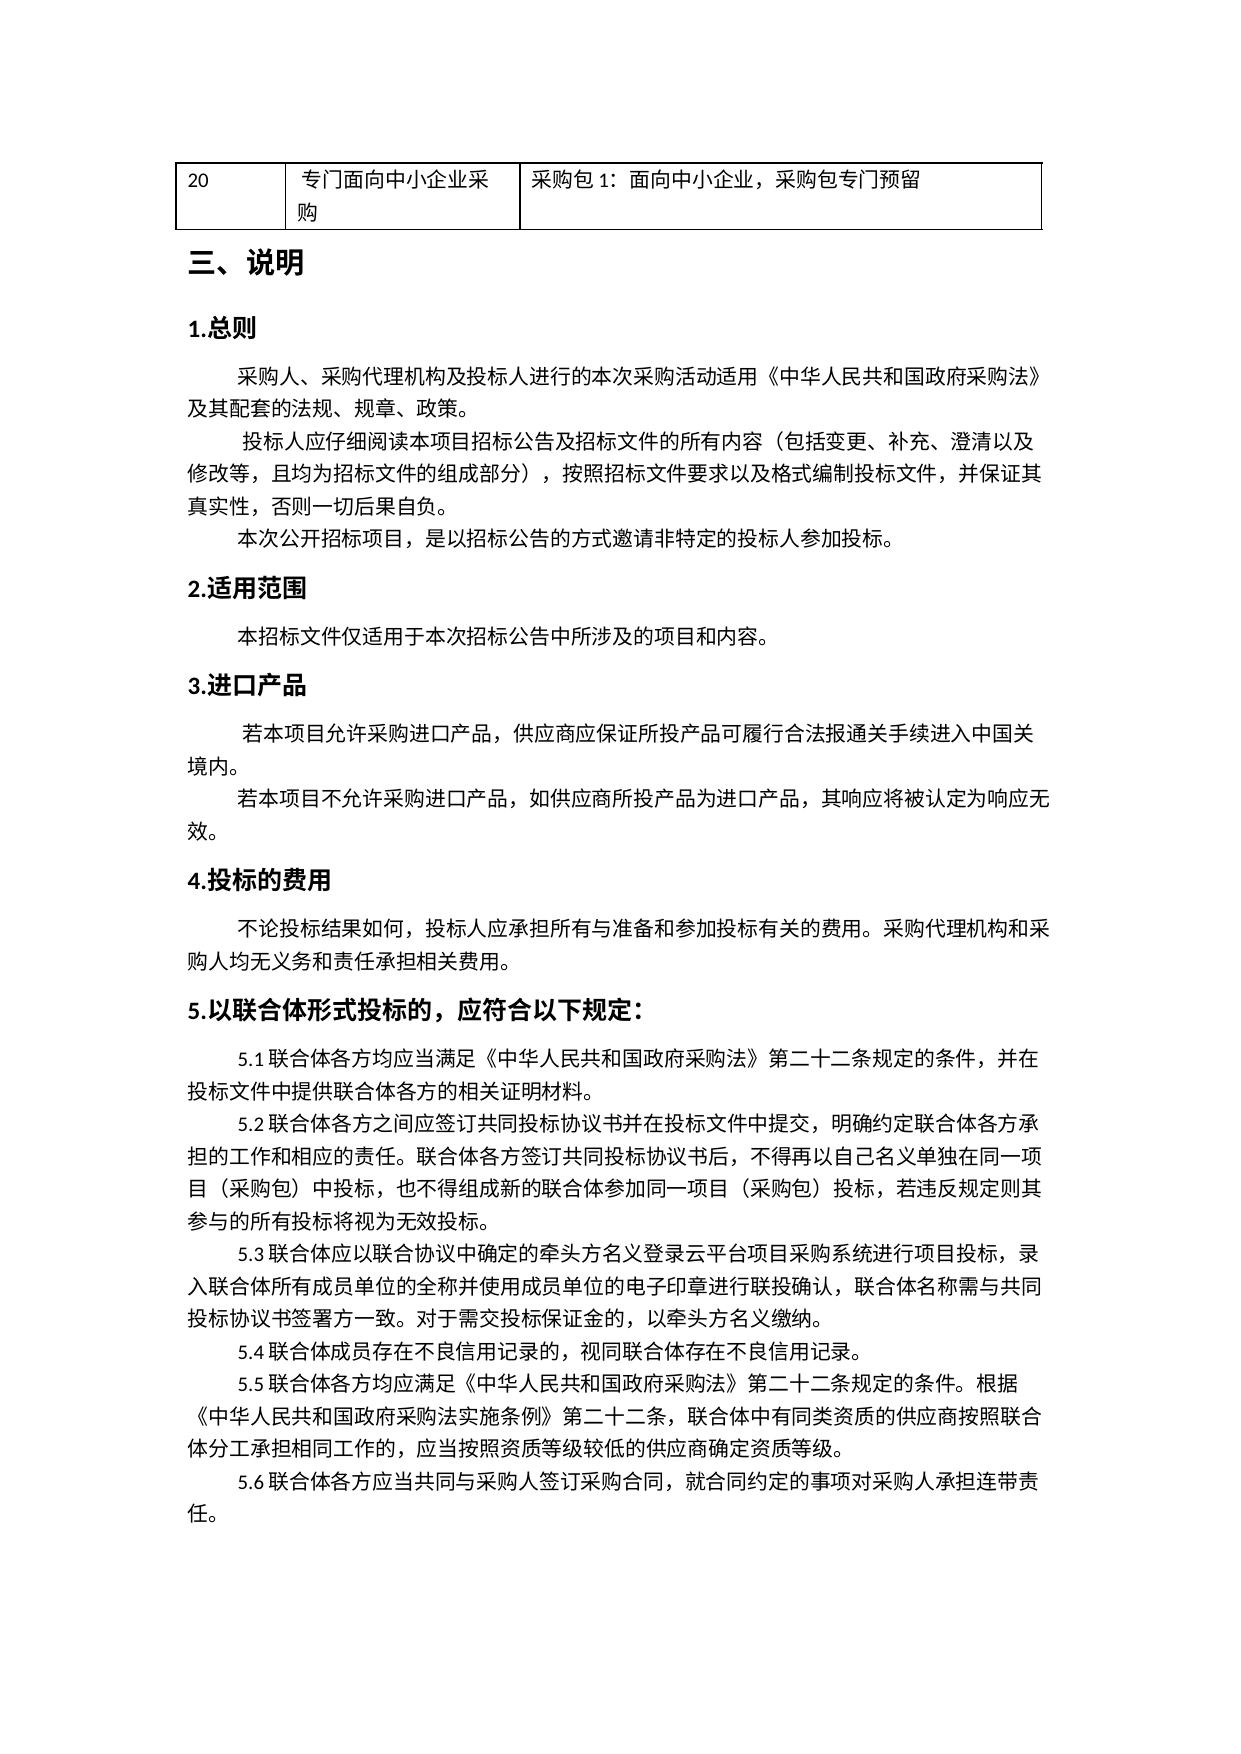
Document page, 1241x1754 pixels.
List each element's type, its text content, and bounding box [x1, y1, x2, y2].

table_cell 20 [177, 164, 285, 228]
text 5.1联合体各方均应当满足《中华人民共和国政府采购法》第二十二条规定的条件，并在投标文件中提供联合体各方的相关证明材料。 [187, 1043, 1053, 1108]
text 本次公开招标项目，是以招标公告的方式邀请非特定的投标人参加投标。 [187, 523, 1053, 555]
text 若本项目允许采购进口产品，供应商应保证所投产品可履行合法报通关手续进入中国关境内。 [187, 718, 1053, 783]
text 5.2 联合体各方之间应签订共同投标协议书并在投标文件中提交，明确约定联合体各方承担的工作和相应的责任。联合体各方签订共同投标协议书后，不得再以自己名义单独在同一项目（采购包）中投标，也不得组成新的联合体参加同一项目（采购包）投标，若违反规定则其参与的所有投标将视为无效投标。 [187, 1108, 1053, 1238]
text 本招标文件仅适用于本次招标公告中所涉及的项目和内容。 [187, 620, 1053, 653]
text 5.3 联合体应以联合协议中确定的牵头方名义登录云平台项目采购系统进行项目投标，录入联合体所有成员单位的全称并使用成员单位的电子印章进行联投确认，联合体名称需与共同投标协议书签署方一致。对于需交投标保证金的，以牵头方名义缴纳。 [187, 1238, 1053, 1335]
text 若本项目不允许采购进口产品，如供应商所投产品为进口产品，其响应将被认定为响应无效。 [187, 783, 1053, 848]
text 5.6联合体各方应当共同与采购人签订采购合同，就合同约定的事项对采购人承担连带责任。 [187, 1465, 1053, 1530]
text 三、说明 [187, 230, 1053, 295]
text 5.以联合体形式投标的，应符合以下规定： [187, 978, 1053, 1043]
text 5.4联合体成员存在不良信用记录的，视同联合体存在不良信用记录。 [187, 1335, 1053, 1368]
text 投标人应仔细阅读本项目招标公告及招标文件的所有内容（包括变更、补充、澄清以及修改等，且均为招标文件的组成部分），按照招标文件要求以及格式编制投标文件，并保证其真实性，否则一切后果自负。 [187, 425, 1053, 523]
text 5.5联合体各方均应满足《中华人民共和国政府采购法》第二十二条规定的条件。根据《中华人民共和国政府采购法实施条例》第二十二条，联合体中有同类资质的供应商按照联合体分工承担相同工作的，应当按照资质等级较低的供应商确定资质等级。 [187, 1368, 1053, 1465]
table_cell 采购包1：面向中小企业，采购包专门预留 [521, 164, 1041, 228]
text 2.适用范围 [187, 555, 1053, 620]
text 采购人、采购代理机构及投标人进行的本次采购活动适用《中华人民共和国政府采购法》及其配套的法规、规章、政策。 [187, 360, 1053, 425]
text 3.进口产品 [187, 653, 1053, 718]
text 4.投标的费用 [187, 848, 1053, 913]
table_cell 专门面向中小企业采购 [286, 164, 519, 228]
text 不论投标结果如何，投标人应承担所有与准备和参加投标有关的费用。采购代理机构和采购人均无义务和责任承担相关费用。 [187, 913, 1053, 978]
text 1.总则 [187, 295, 1053, 360]
